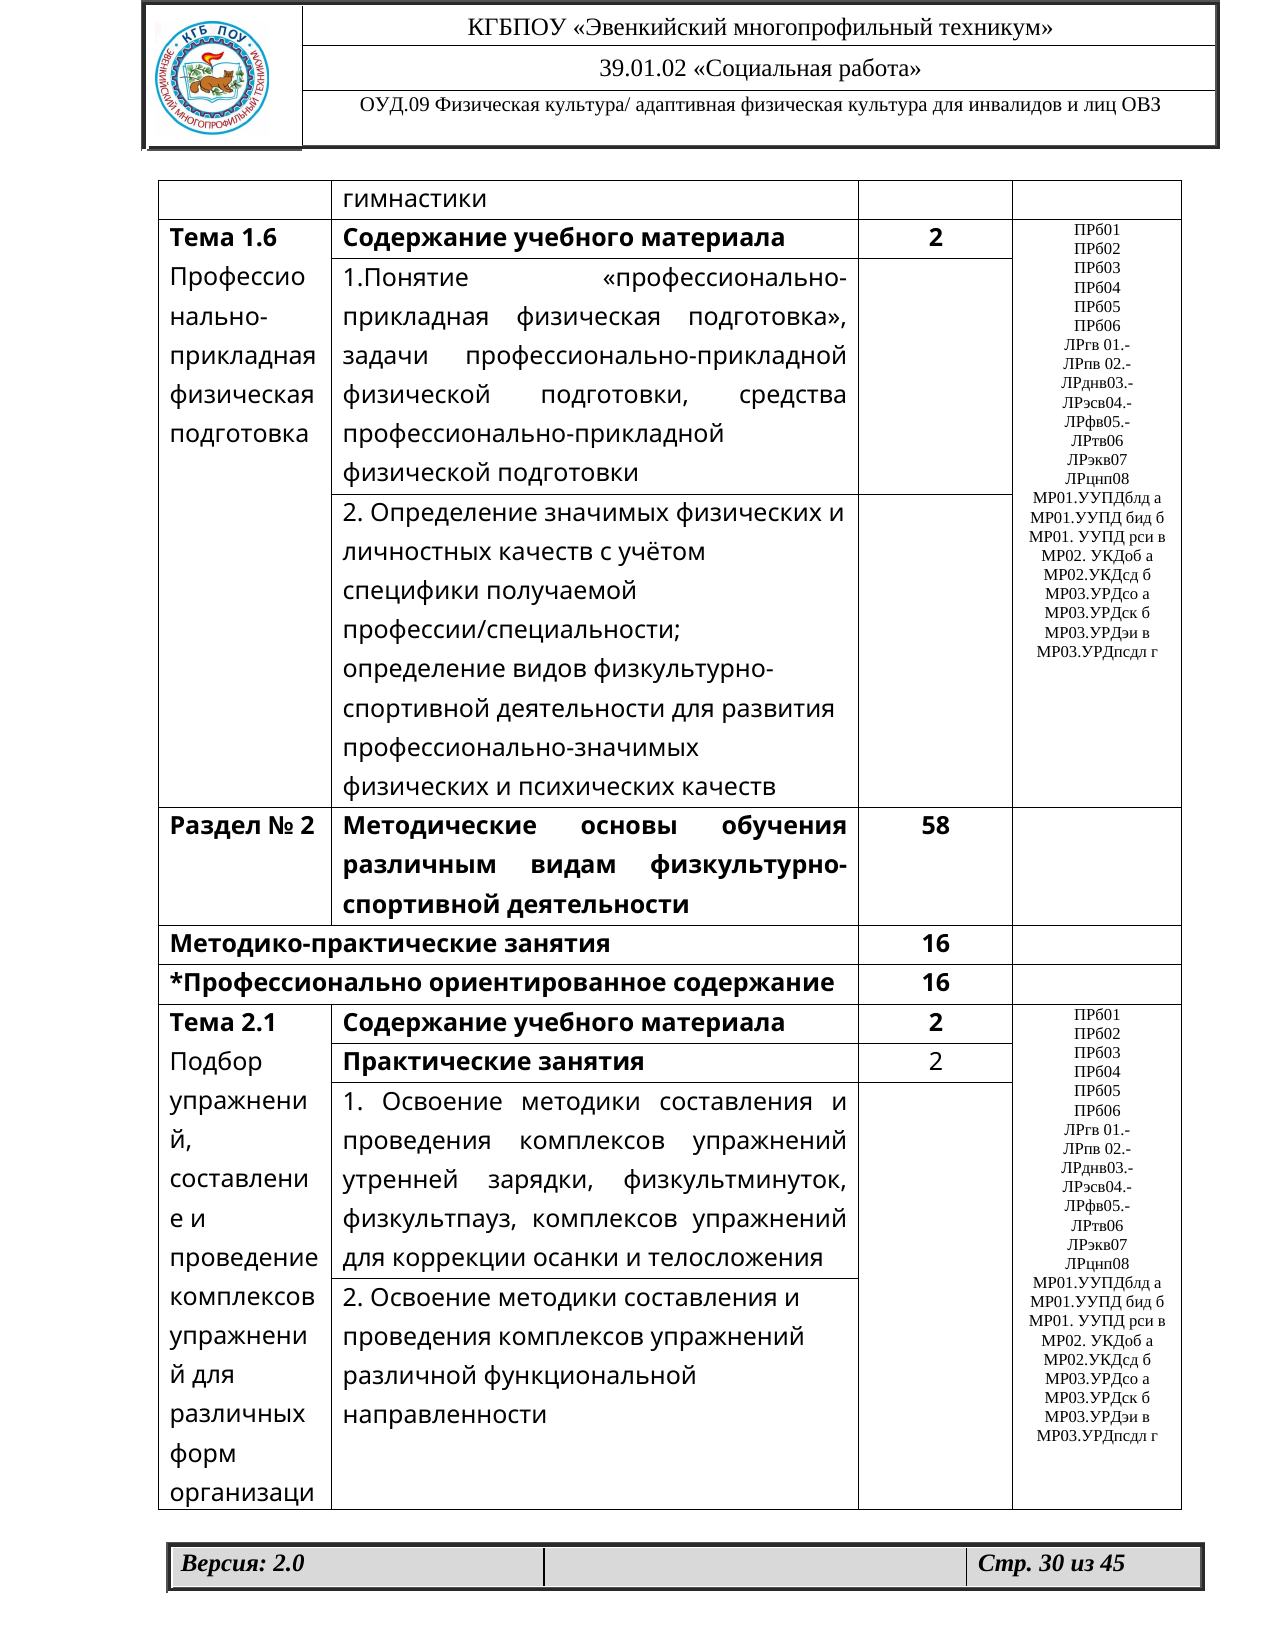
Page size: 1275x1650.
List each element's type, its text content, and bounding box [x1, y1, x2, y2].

table_cell Методико-практические занятия [159, 926, 858, 964]
table_cell [859, 259, 1012, 493]
table_cell Тема 2.1 Подбор упражнений, составление и проведение комплексов упражнений для различных форм организации занятий физической культурой [159, 1005, 331, 1508]
table_cell [859, 495, 1012, 807]
table_cell Тема 1.6 Профессионально-прикладная физическая подготовка [159, 220, 331, 807]
table_cell [1013, 808, 1181, 925]
table_cell Содержание учебного материала [332, 220, 858, 258]
table_cell 16 [859, 926, 1012, 964]
table_cell 16 [859, 965, 1012, 1003]
table_cell 58 [859, 808, 1012, 925]
table_cell 1. Освоение методики составления и проведения комплексов упражнений утренней зарядки, физкультминуток, физкультпауз, комплексов упражнений для коррекции осанки и телосложения [332, 1083, 858, 1278]
table_cell 2. Определение значимых физических и личностных качеств с учётом специфики получаемой профессии/специальности; определение видов физкультурно-спортивной деятельности для развития профессионально-значимых физических и психических качеств [332, 495, 858, 807]
table_cell Раздел № 2 [159, 808, 331, 925]
table_cell [1013, 926, 1181, 964]
table_cell 2 [859, 220, 1012, 258]
picture [155, 21, 202, 69]
table_cell Методические основы обучения различным видам физкультурно-спортивной деятельности [332, 808, 858, 925]
table_cell Практические занятия [332, 1044, 858, 1082]
table_cell 2 [859, 1044, 1012, 1082]
table_cell 1.Понятие «профессионально-прикладная физическая подготовка», задачи профессионально-прикладной физической подготовки, средства профессионально-прикладной физической подготовки [332, 259, 858, 493]
table_cell 2. Освоение методики составления и проведения комплексов упражнений различной функциональной направленности [332, 1279, 858, 1508]
picture [155, 21, 270, 136]
table_cell [859, 181, 1012, 219]
table_cell Содержание учебного материала [332, 1005, 858, 1043]
table_cell [859, 1083, 1012, 1508]
table_cell 2 [859, 1005, 1012, 1043]
table_cell *Профессионально ориентированное содержание [159, 965, 858, 1003]
table_cell [1013, 965, 1181, 1003]
